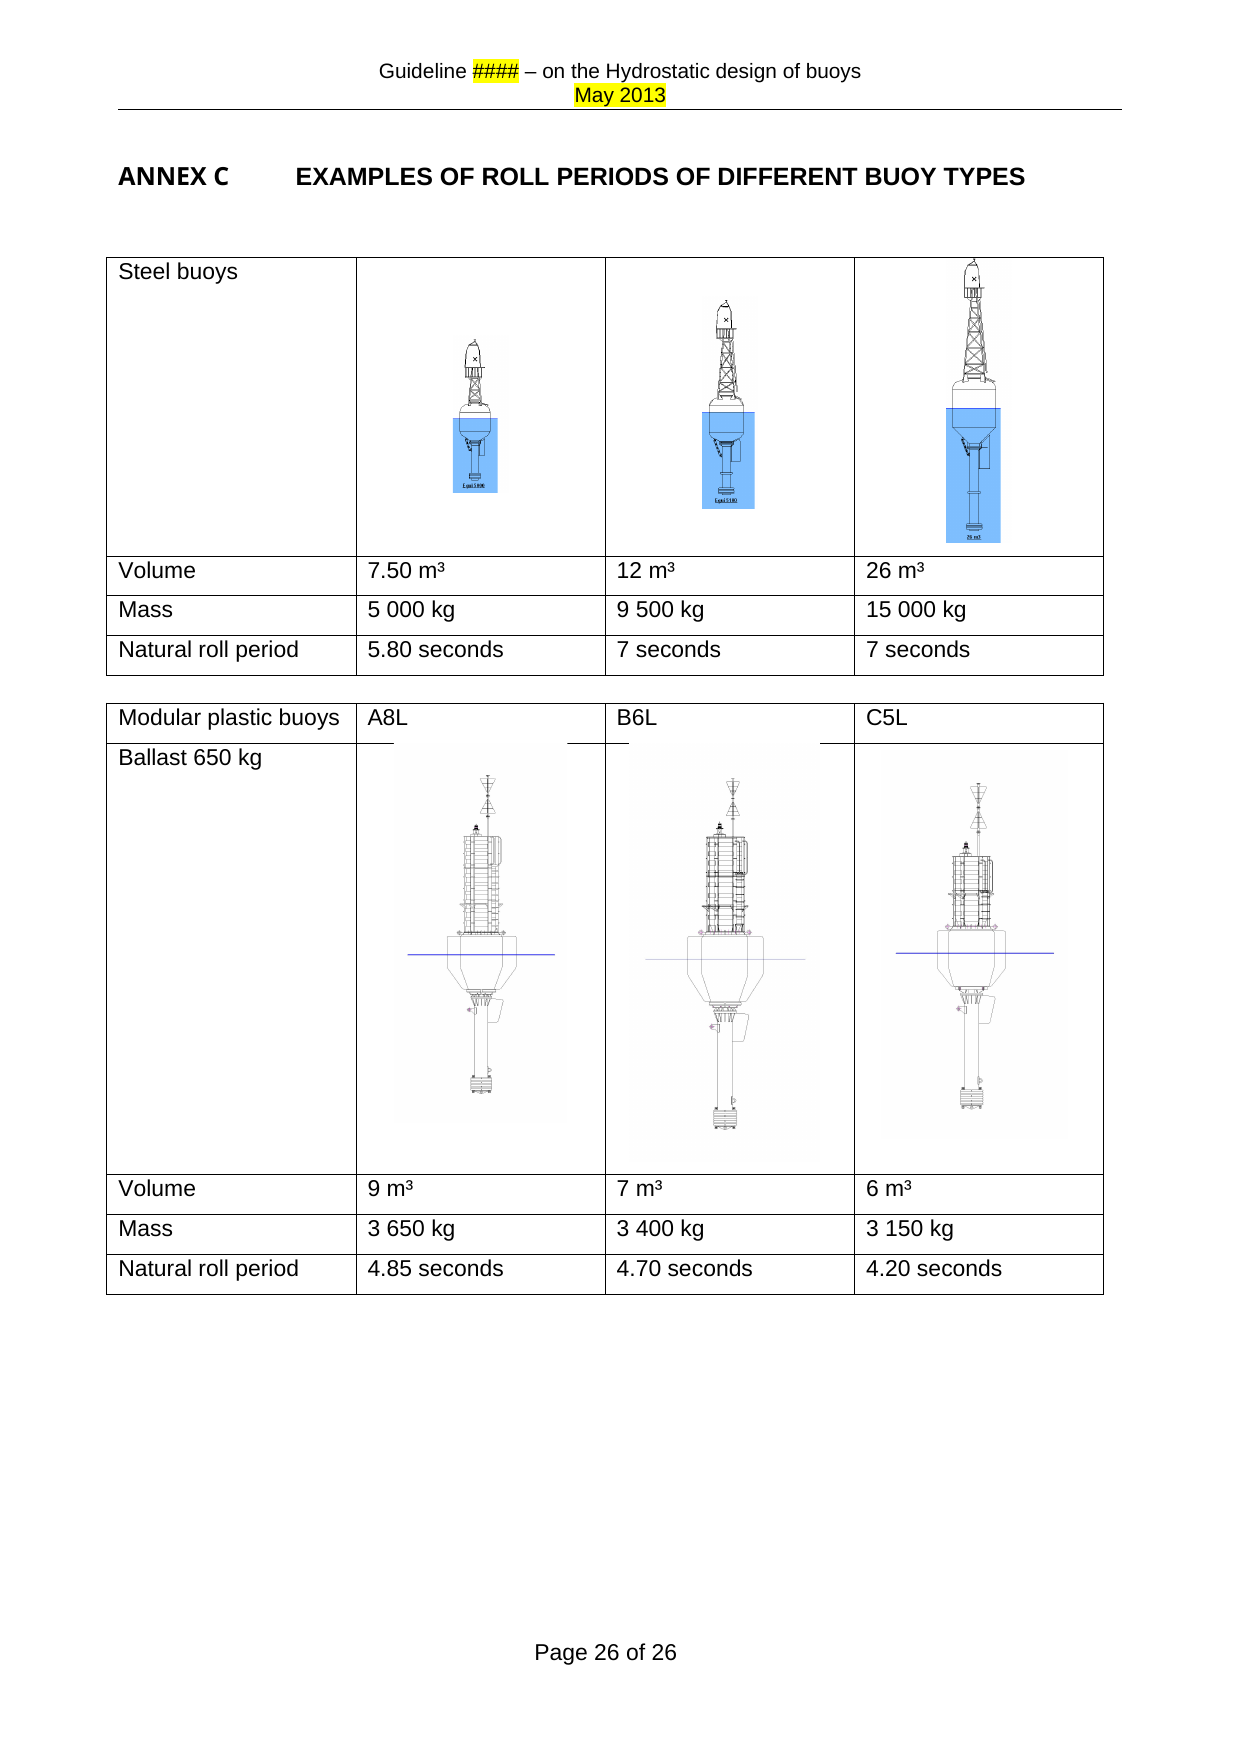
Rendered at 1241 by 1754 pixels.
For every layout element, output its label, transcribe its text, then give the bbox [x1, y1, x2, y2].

table_header [606, 258, 854, 556]
table_cell 7 seconds [606, 636, 854, 675]
picture [880, 750, 1068, 1139]
picture [946, 258, 1013, 543]
table_cell Volume [107, 1175, 356, 1214]
table_cell 9 500 kg [606, 596, 854, 635]
text Examples of roll periods of different buoy types [118, 159, 1122, 193]
table_cell 3 150 kg [855, 1215, 1103, 1254]
table_cell 9 m³ [357, 1175, 605, 1214]
table_cell 7.50 m³ [357, 557, 605, 595]
table_cell 3 400 kg [606, 1215, 854, 1254]
table_cell 7 seconds [855, 636, 1103, 675]
table_header B6L [606, 704, 854, 742]
table_cell Volume [107, 557, 356, 595]
table_header A8L [357, 704, 605, 742]
table_cell [855, 744, 1103, 1174]
table_header C5L [855, 704, 1103, 742]
table_cell 4.70 seconds [606, 1255, 854, 1293]
picture [452, 335, 509, 493]
table_cell 3 650 kg [357, 1215, 605, 1254]
picture [629, 743, 820, 1162]
table_cell Natural roll period [107, 1255, 356, 1293]
table_cell 6 m³ [855, 1175, 1103, 1214]
table_cell 4.20 seconds [855, 1255, 1103, 1293]
table_cell Mass [107, 1215, 356, 1254]
table_header [855, 258, 1103, 556]
table_cell 4.85 seconds [357, 1255, 605, 1293]
picture [393, 743, 568, 1123]
table_cell Ballast 650 kg [107, 744, 356, 1174]
table_header Steel buoys [107, 258, 356, 556]
table_cell [357, 744, 605, 1174]
table_cell 7 m³ [606, 1175, 854, 1214]
picture [702, 296, 758, 509]
table_cell 26 m³ [855, 557, 1103, 595]
table_cell 5.80 seconds [357, 636, 605, 675]
table_cell [606, 744, 854, 1174]
table_cell 15 000 kg [855, 596, 1103, 635]
table_cell 5 000 kg [357, 596, 605, 635]
table_header [357, 258, 605, 556]
table_cell 12 m³ [606, 557, 854, 595]
table_header Modular plastic buoys [107, 704, 356, 742]
table_cell Mass [107, 596, 356, 635]
table_cell Natural roll period [107, 636, 356, 675]
